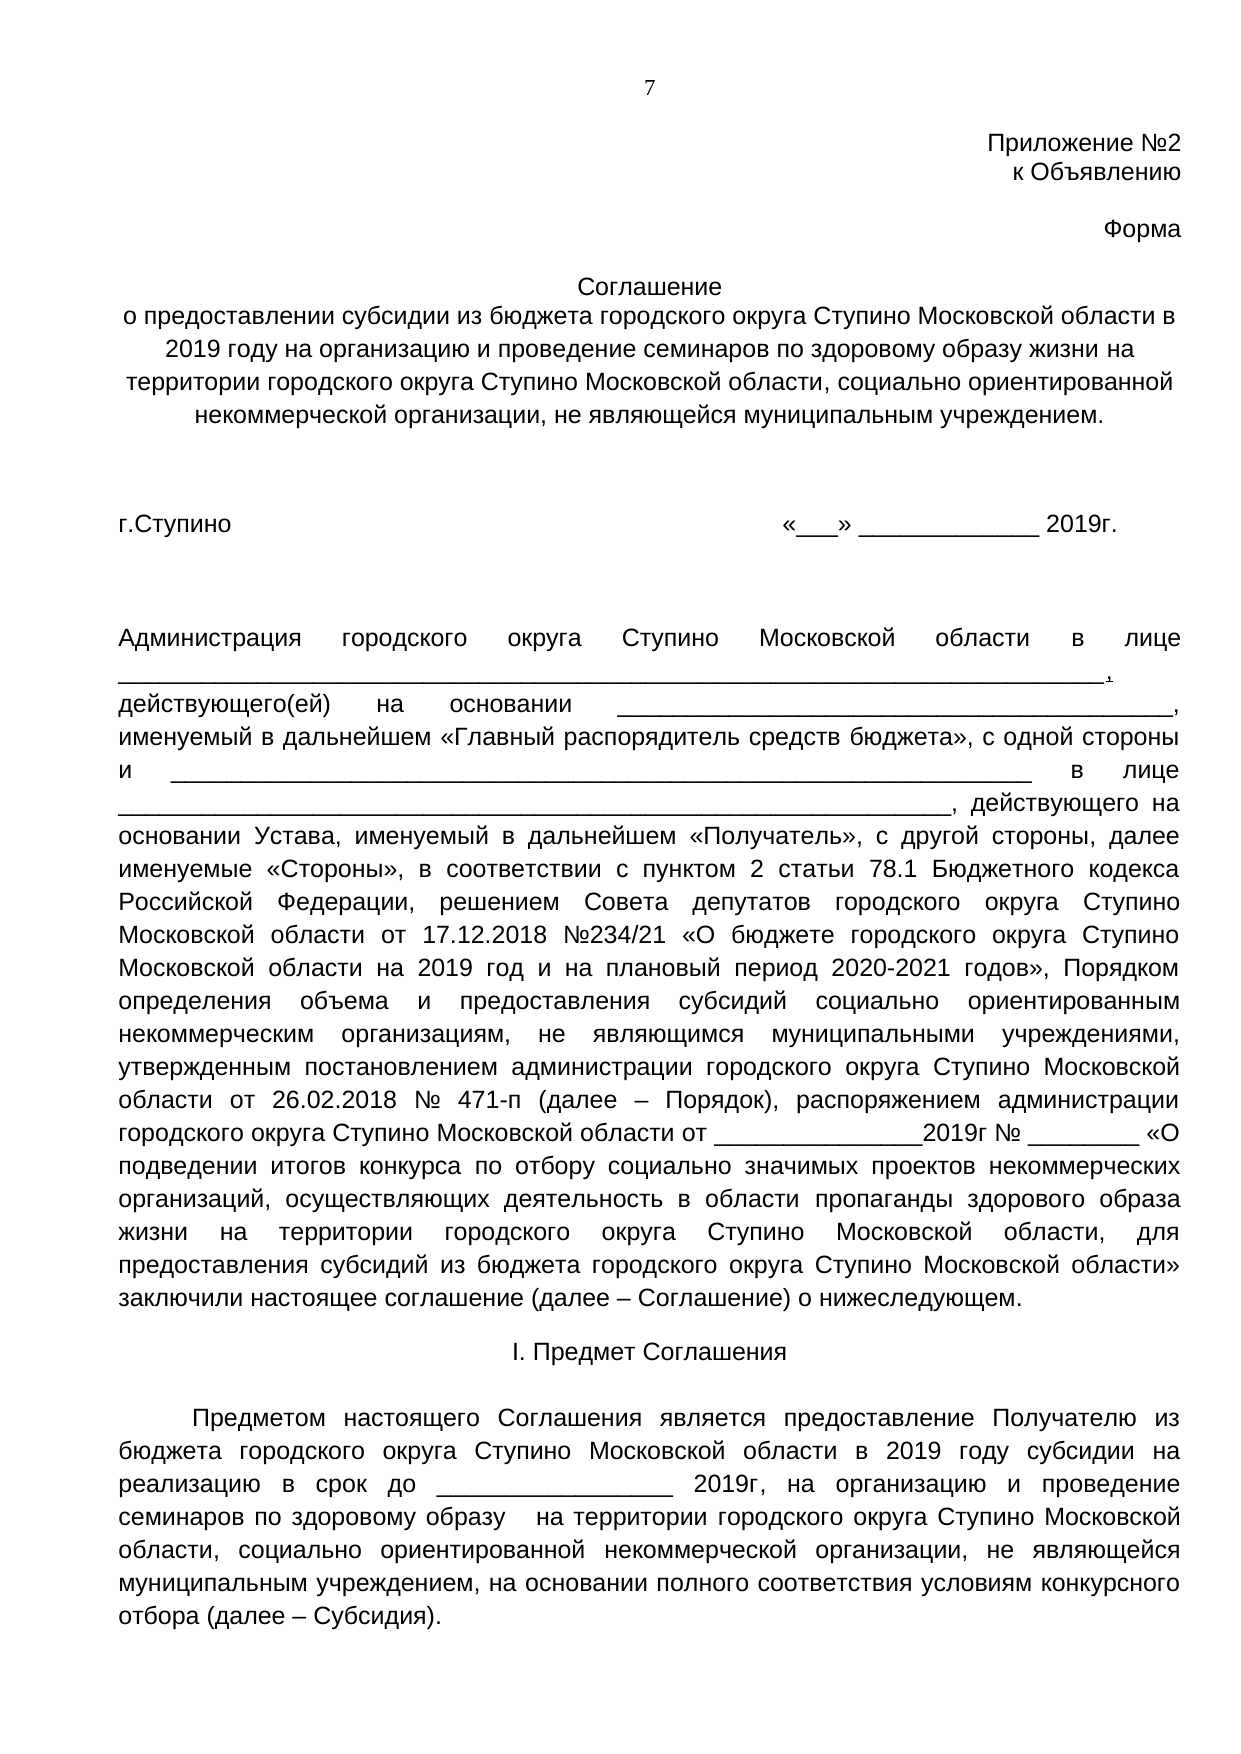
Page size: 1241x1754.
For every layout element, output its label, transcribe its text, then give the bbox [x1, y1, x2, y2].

text Форма [118, 214, 1181, 243]
table_header г.Ступино [117, 508, 233, 564]
text о предоставлении субсидии из бюджета городского округа Ступино Московской области в 2019 году на организацию и проведение семинаров по здоровому образу жизни на территории городского округа Ступино Московской области, социально ориентированной некоммерческой организации, не являющейся муниципальным учреждением. [118, 301, 1181, 428]
text Приложение №2 [118, 128, 1181, 157]
text Соглашение [118, 272, 1181, 301]
table_header «___» _____________ 2019г. [233, 508, 1121, 564]
text Администрация городского округа Ступино Московской области в лице _______________________________________________________________________, действующего(ей) на основании ________________________________________, именуемый в дальнейшем «Главный распорядитель средств бюджета», с одной стороны и ______________________________________________________________ в лице ____________________________________________________________, действующего на основании Устава, именуемый в дальнейшем «Получатель», с другой стороны, далее именуемые «Стороны», в соответствии с пунктом 2 статьи 78.1 Бюджетного кодекса Российской Федерации, решением Совета депутатов городского округа Ступино Московской области от 17.12.2018 №234/21 «О бюджете городского округа Ступино Московской области на 2019 год и на плановый период 2020-2021 годов», Порядком определения объема и предоставления субсидий социально ориентированным некоммерческим организациям, не являющимся муниципальными учреждениями, утвержденным постановлением администрации городского округа Ступино Московской области от 26.02.2018 № 471-п (далее – Порядок), распоряжением администрации городского округа Ступино Московской области от _______________2019г № ________ «О подведении итогов конкурса по отбору социально значимых проектов некоммерческих организаций, осуществляющих деятельность в области пропаганды здорового образа жизни на территории городского округа Ступино Московской области, для предоставления субсидий из бюджета городского округа Ступино Московской области» заключили настоящее соглашение (далее – Соглашение) о нижеследующем. [118, 623, 1181, 1312]
text I. Предмет Соглашения [118, 1337, 1181, 1366]
text Предметом настоящего Соглашения является предоставление Получателю из бюджета городского округа Ступино Московской области в 2019 году субсидии на реализацию в срок до _________________ 2019г, на организацию и проведение семинаров по здоровому образу на территории городского округа Ступино Московской области, социально ориентированной некоммерческой организации, не являющейся муниципальным учреждением, на основании полного соответствия условиям конкурсного отбора (далее – Субсидия). [118, 1403, 1181, 1630]
text к Объявлению [118, 157, 1181, 186]
